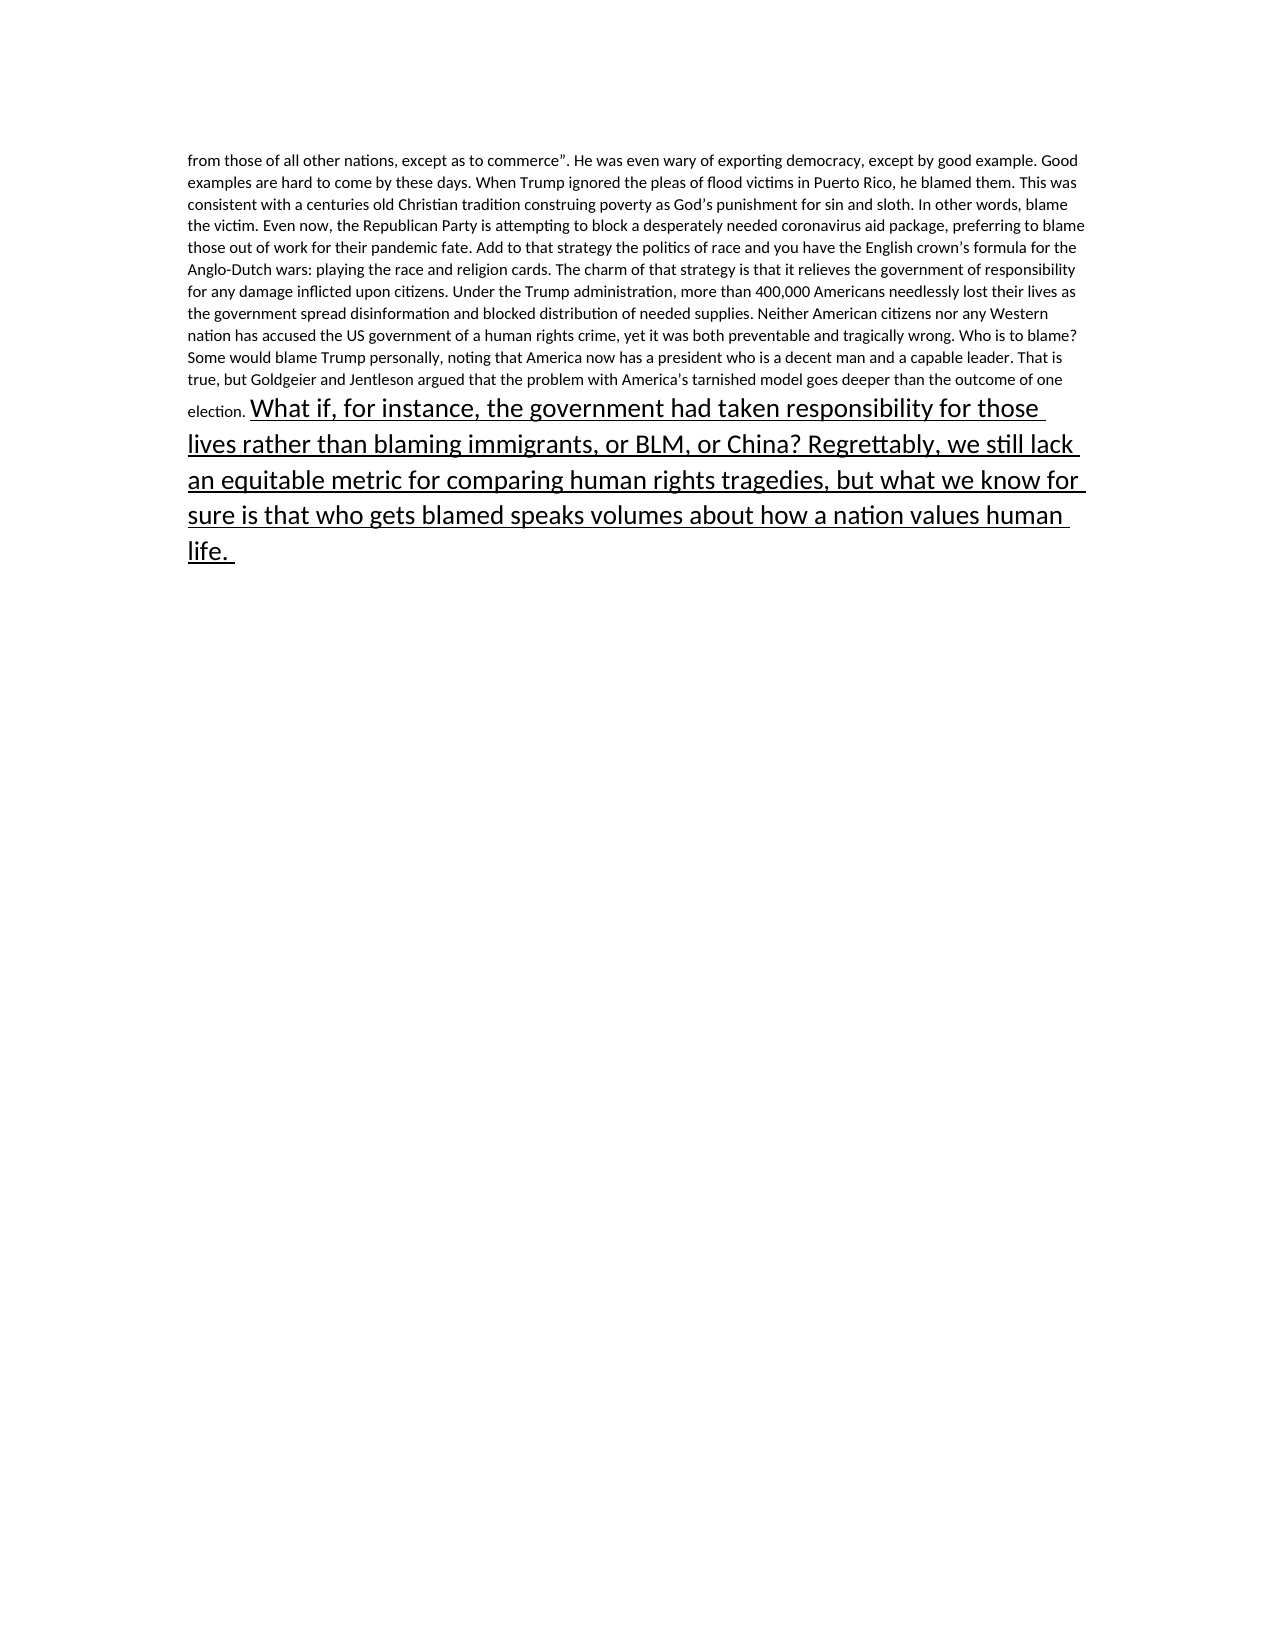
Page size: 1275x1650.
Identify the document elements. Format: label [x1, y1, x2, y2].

text [187, 150, 1087, 567]
